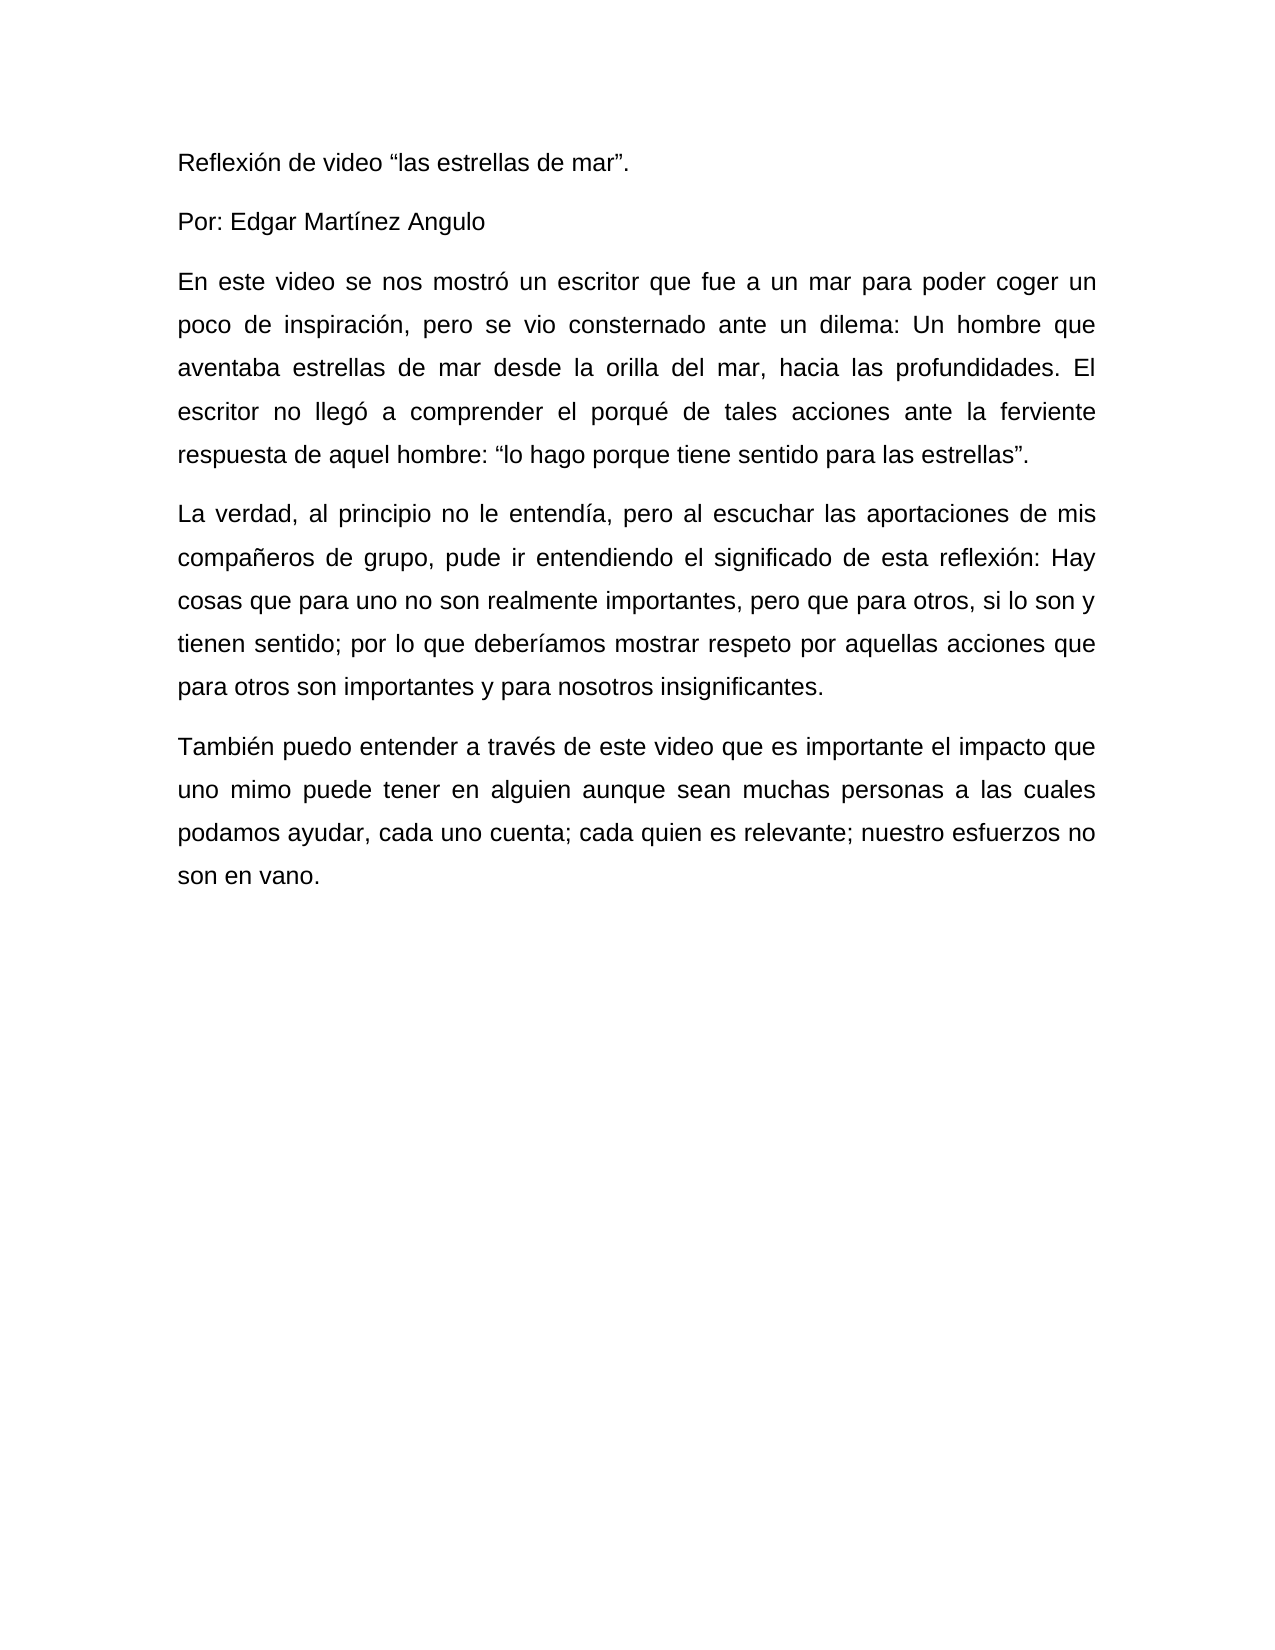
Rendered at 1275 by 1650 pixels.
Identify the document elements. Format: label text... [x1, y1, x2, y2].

text Por: Edgar Martínez Angulo [177, 207, 1098, 236]
text También puedo entender a través de este video que es importante el impacto que uno mimo puede tener en alguien aunque sean muchas personas a las cuales podamos ayudar, cada uno cuenta; cada quien es relevante; nuestro esfuerzos no son en vano. [177, 732, 1098, 890]
text En este video se nos mostró un escritor que fue a un mar para poder coger un poco de inspiración, pero se vio consternado ante un dilema: Un hombre que aventaba estrellas de mar desde la orilla del mar, hacia las profundidades. El escritor no llegó a comprender el porqué de tales acciones ante la ferviente respuesta de aquel hombre: “lo hago porque tiene sentido para las estrellas”. [177, 267, 1098, 468]
text Reflexión de video “las estrellas de mar”. [177, 148, 1098, 176]
text La verdad, al principio no le entendía, pero al escuchar las aportaciones de mis compañeros de grupo, pude ir entendiendo el significado de esta reflexión: Hay cosas que para uno no son realmente importantes, pero que para otros, si lo son y tienen sentido; por lo que deberíamos mostrar respeto por aquellas acciones que para otros son importantes y para nosotros insignificantes. [177, 499, 1098, 701]
